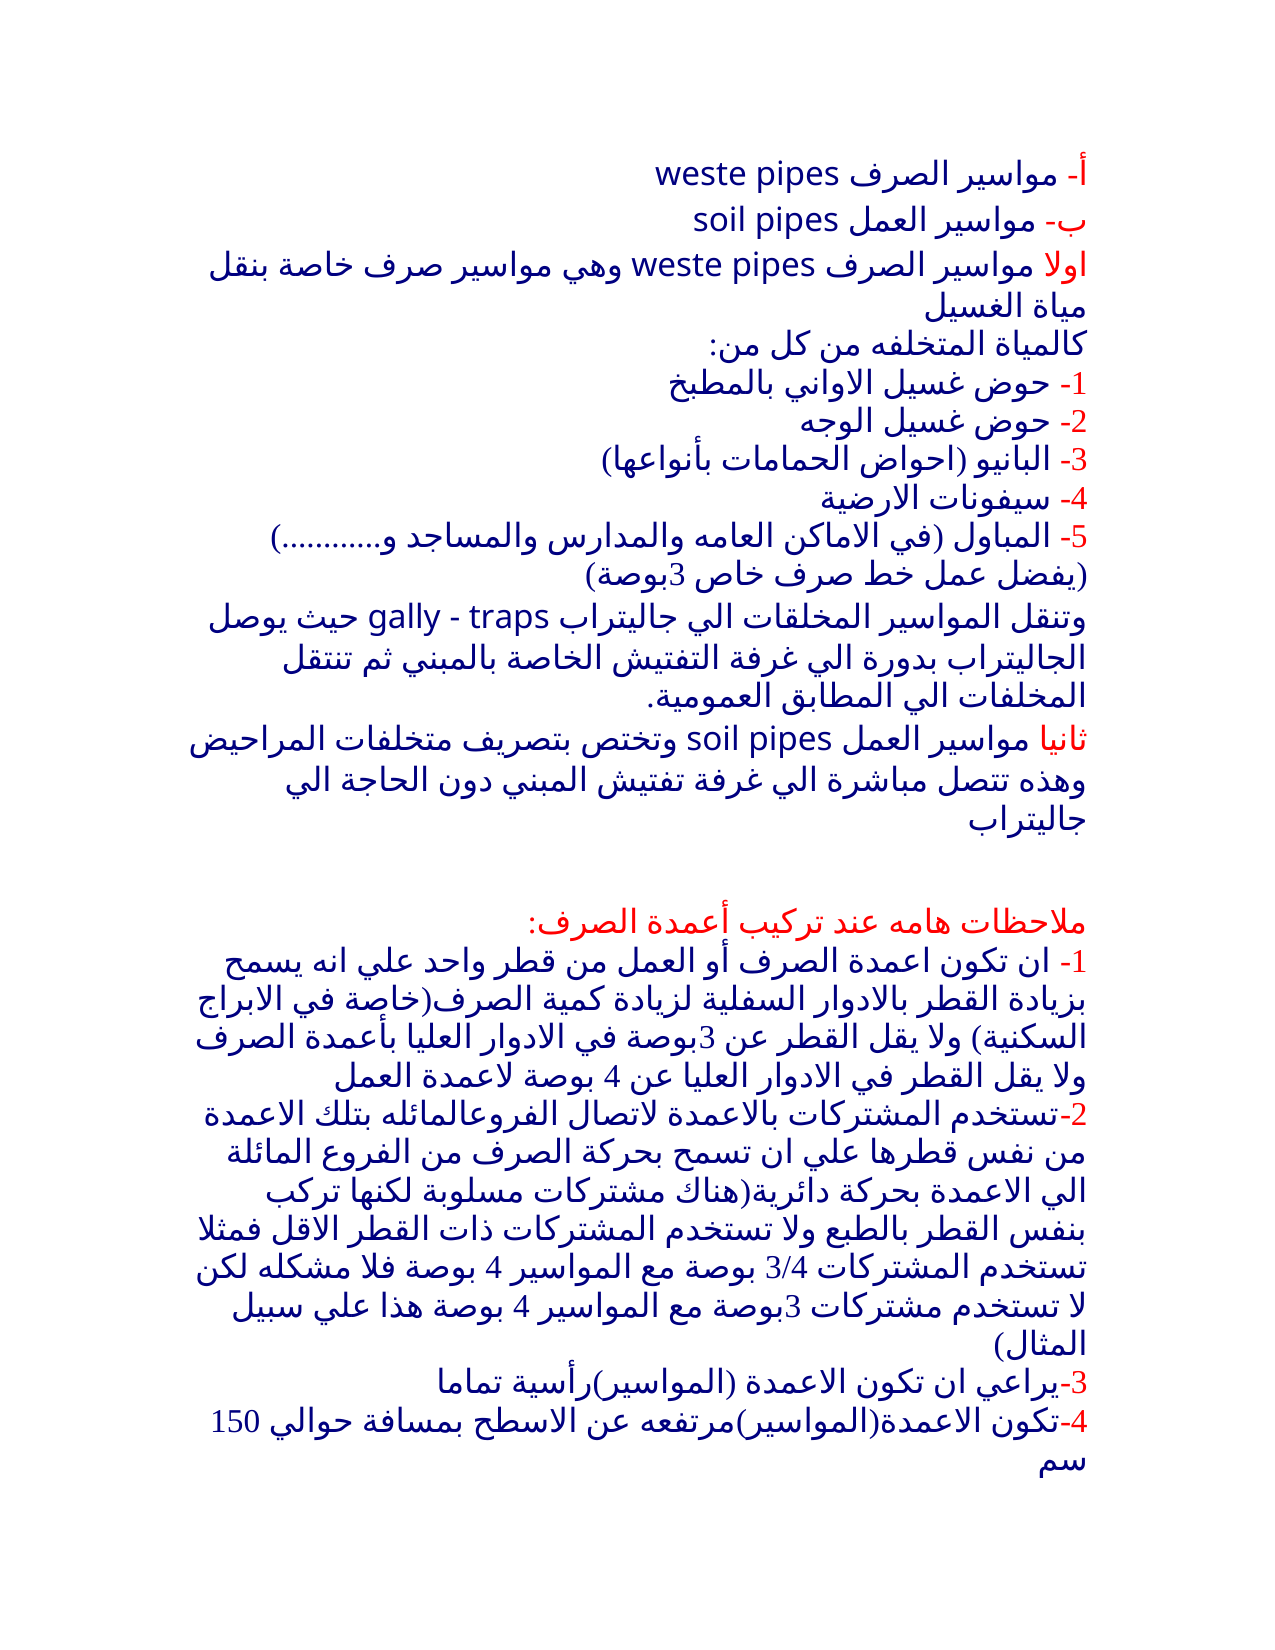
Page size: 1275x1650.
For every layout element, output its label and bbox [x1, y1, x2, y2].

text [187, 150, 1087, 837]
text [187, 862, 1087, 1478]
